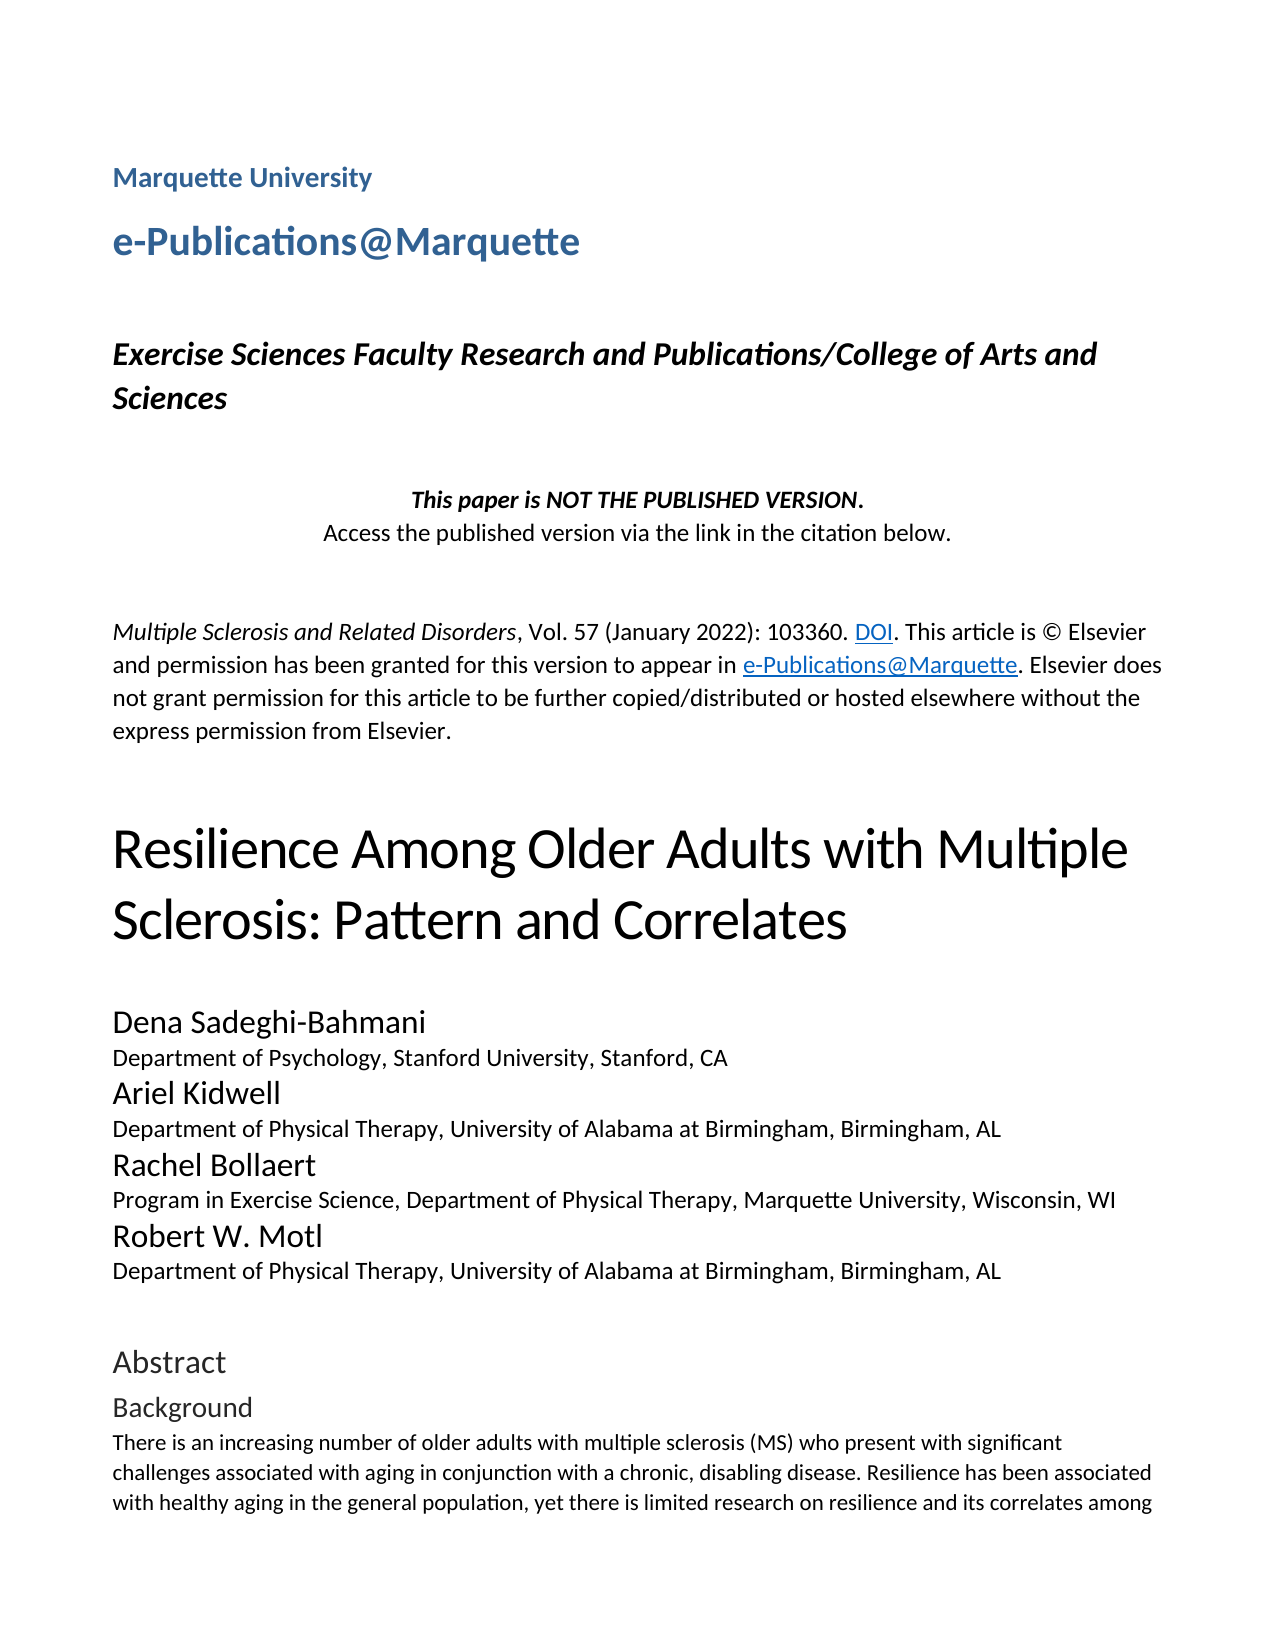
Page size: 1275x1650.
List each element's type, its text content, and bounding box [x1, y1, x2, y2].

text Multiple Sclerosis and Related Disorders, Vol. 57 (January 2022): 103360. DOI. This article is © Elsevier and permission has been granted for this version to appear in e-Publications@Marquette. Elsevier does not grant permission for this article to be further copied/distributed or hosted elsewhere without the express permission from Elsevier. [112, 616, 1162, 746]
text This paper is NOT THE PUBLISHED VERSION. [112, 484, 1162, 515]
text Access the published version via the link in the citation below. [112, 517, 1162, 548]
text Dena Sadeghi-Bahmani [112, 1001, 1162, 1042]
text Department of Psychology, Stanford University, Stanford, CA [112, 1042, 1162, 1072]
text Marquette University [112, 159, 1162, 195]
text Exercise Sciences Faculty Research and Publications/College of Arts and Sciences [112, 333, 1162, 418]
text Ariel Kidwell [112, 1072, 1162, 1113]
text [112, 1428, 1162, 1516]
text Department of Physical Therapy, University of Alabama at Birmingham, Birmingham, AL [112, 1256, 1162, 1286]
text e-Publications@Marquette [112, 214, 1162, 265]
subtitle Background [112, 1389, 1162, 1425]
text Program in Exercise Science, Department of Physical Therapy, Marquette University, Wisconsin, WI [112, 1184, 1162, 1215]
text Robert W. Motl [112, 1215, 1162, 1256]
title Resilience Among Older Adults with Multiple Sclerosis: Pattern and Correlates [112, 812, 1162, 954]
text Department of Physical Therapy, University of Alabama at Birmingham, Birmingham, AL [112, 1113, 1162, 1143]
subtitle Abstract [112, 1341, 1162, 1382]
text Rachel Bollaert [112, 1143, 1162, 1184]
